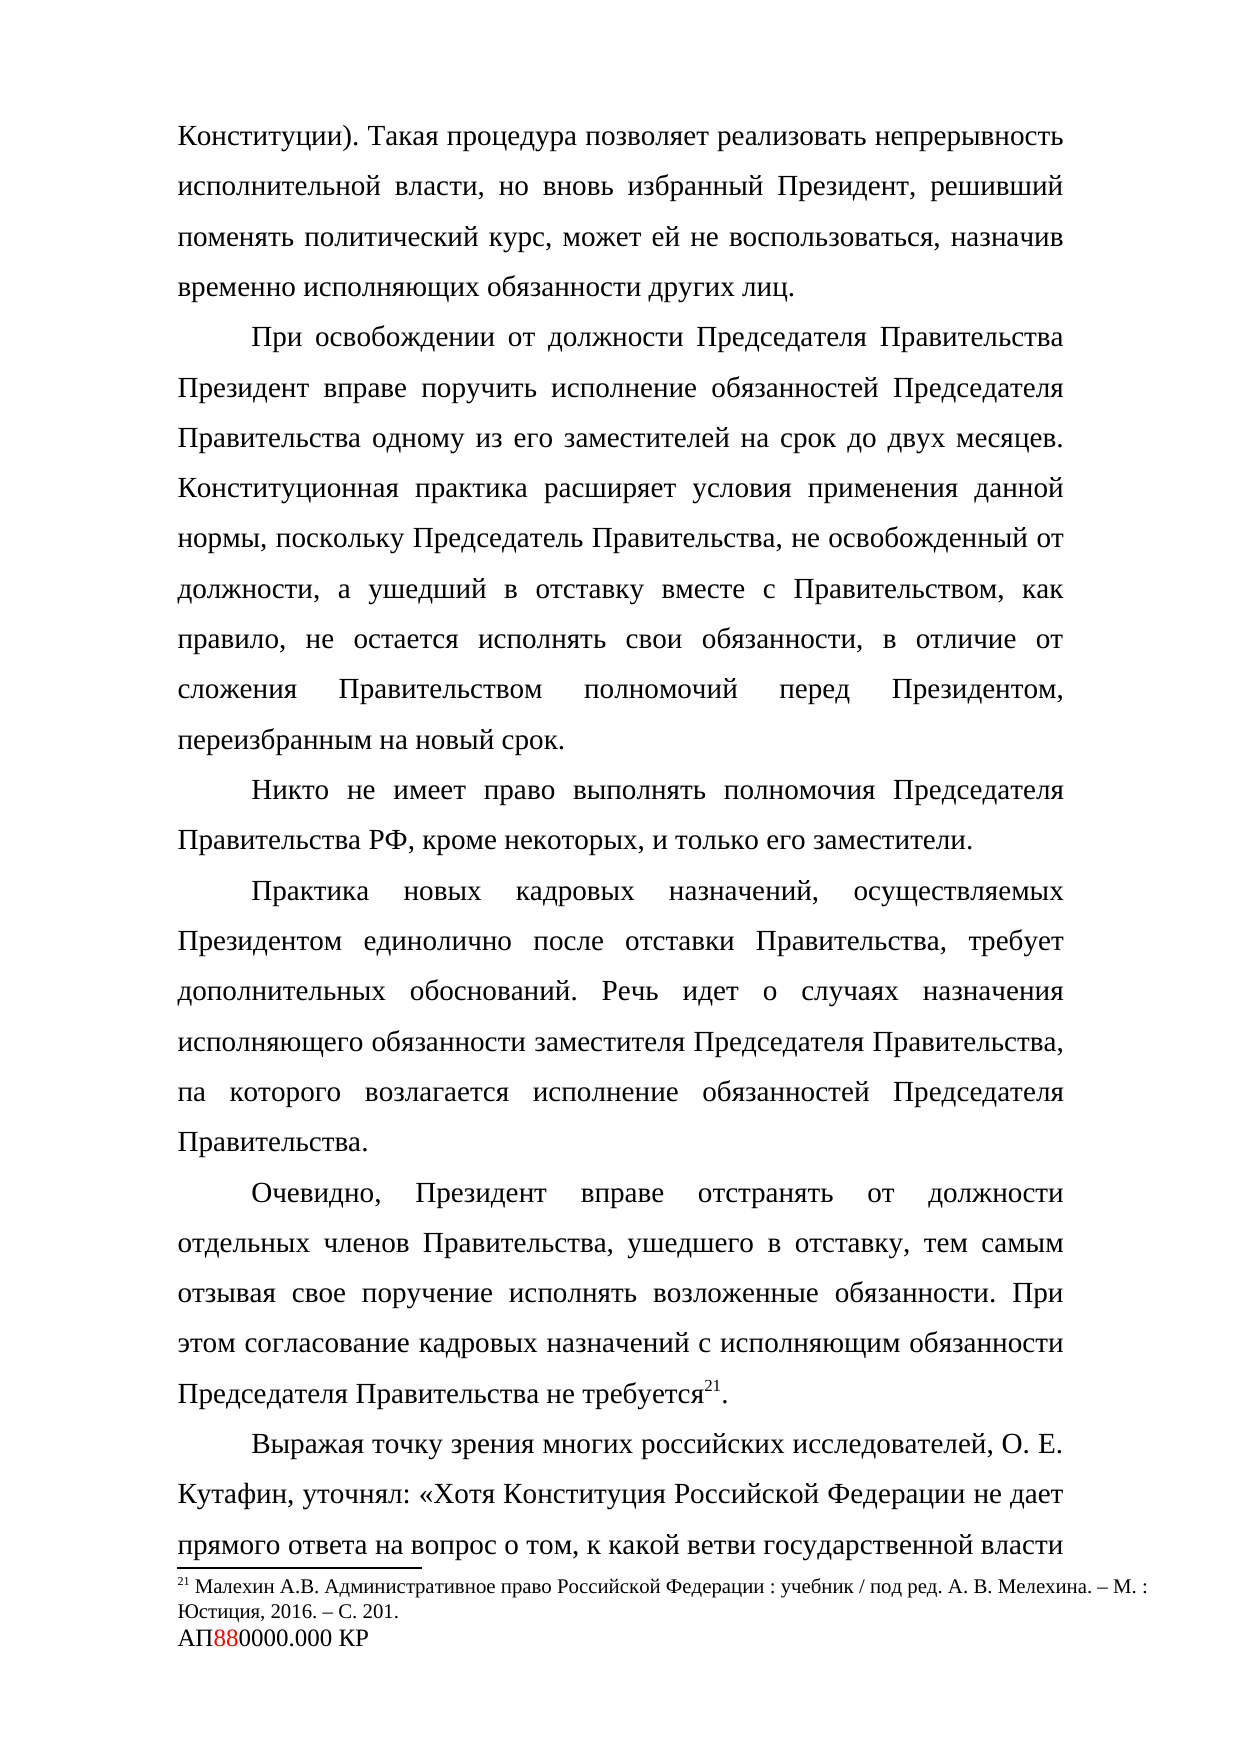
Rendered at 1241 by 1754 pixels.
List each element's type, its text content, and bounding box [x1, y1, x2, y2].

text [177, 1426, 1064, 1560]
text Очевидно, Президент вправе отстранять от должности отдельных членов Правительства, ушедшего в отставку, тем самым отзывая свое поручение исполнять возложенные обязанности. При этом согласование кадровых назначений с исполняющим обязанности Председателя Правительства не требуется. [177, 1175, 1064, 1409]
text При освобождении от должности Председателя Правительства Президент вправе поручить исполнение обязанностей Председателя Правительства одному из его заместителей на срок до двух месяцев. Конституционная практика расширяет условия применения данной нормы, поскольку Председатель Правительства, не освобожденный от должности, а ушедший в отставку вместе с Правительством, как правило, не остается исполнять свои обязанности, в отличие от сложения Правительством полномочий перед Президентом, переизбранным на новый срок. [177, 319, 1064, 755]
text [177, 118, 1064, 303]
text Никто не имеет право выполнять полномочия Председателя Правительства РФ, кроме некоторых, и только его заместители. [177, 772, 1064, 856]
text Практика новых кадровых назначений, осуществляемых Президентом единолично после отставки Правительства, требует дополнительных обоснований. Речь идет о случаях назначения исполняющего обязанности заместителя Председателя Правительства, па которого возлагается исполнение обязанностей Председателя Правительства. [177, 873, 1064, 1158]
